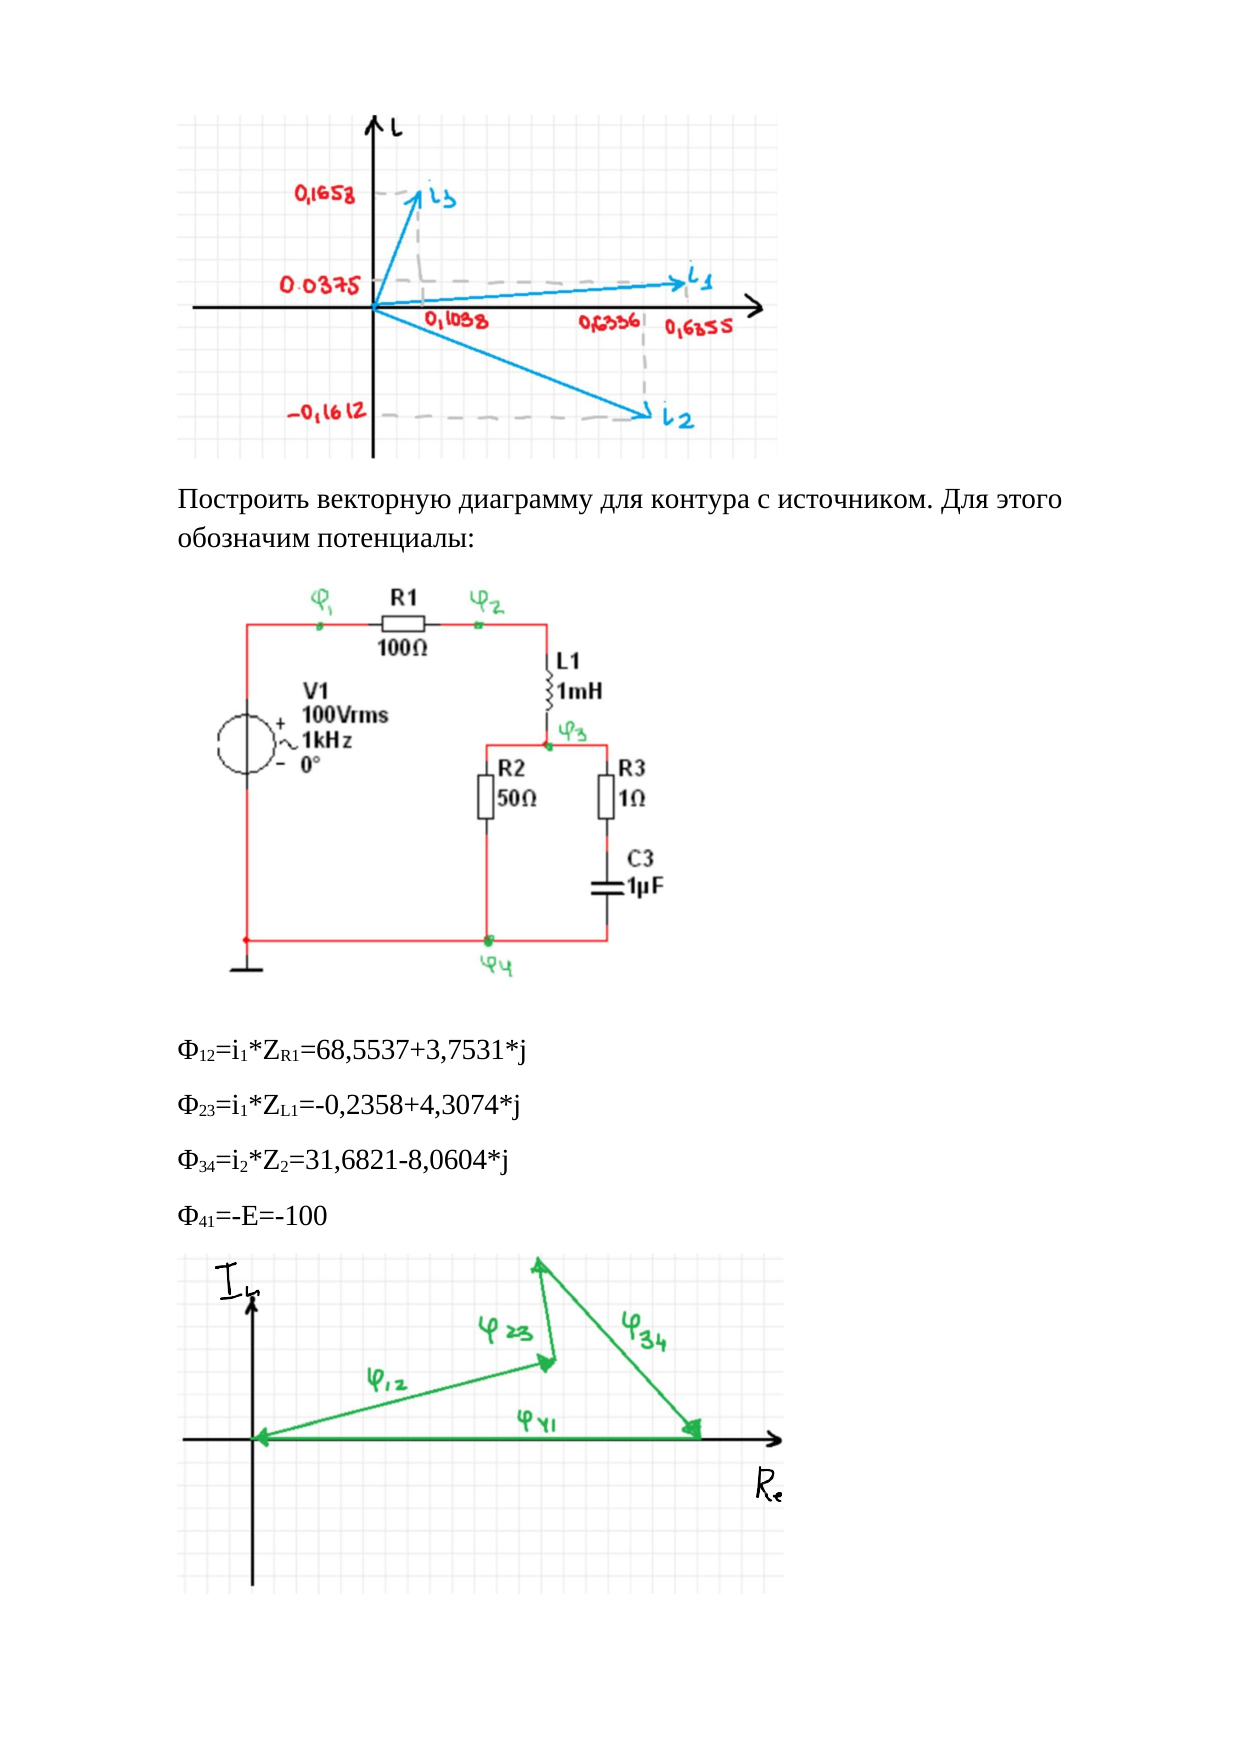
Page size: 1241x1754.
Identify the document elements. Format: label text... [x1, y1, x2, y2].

picture [176, 1253, 784, 1594]
text Φ12=i1*ZR1=68,5537+3,7531*j Φ23=i1*ZL1=-0,2358+4,3074*j Φ34=i2*Z2=31,6821-8,0604*j Φ41=-E=-100 [177, 607, 536, 1231]
picture [216, 582, 665, 984]
text Построить векторную диаграмму для контура с источником. Для этого обозначим потенциалы: [177, 482, 1166, 554]
picture [176, 114, 778, 459]
